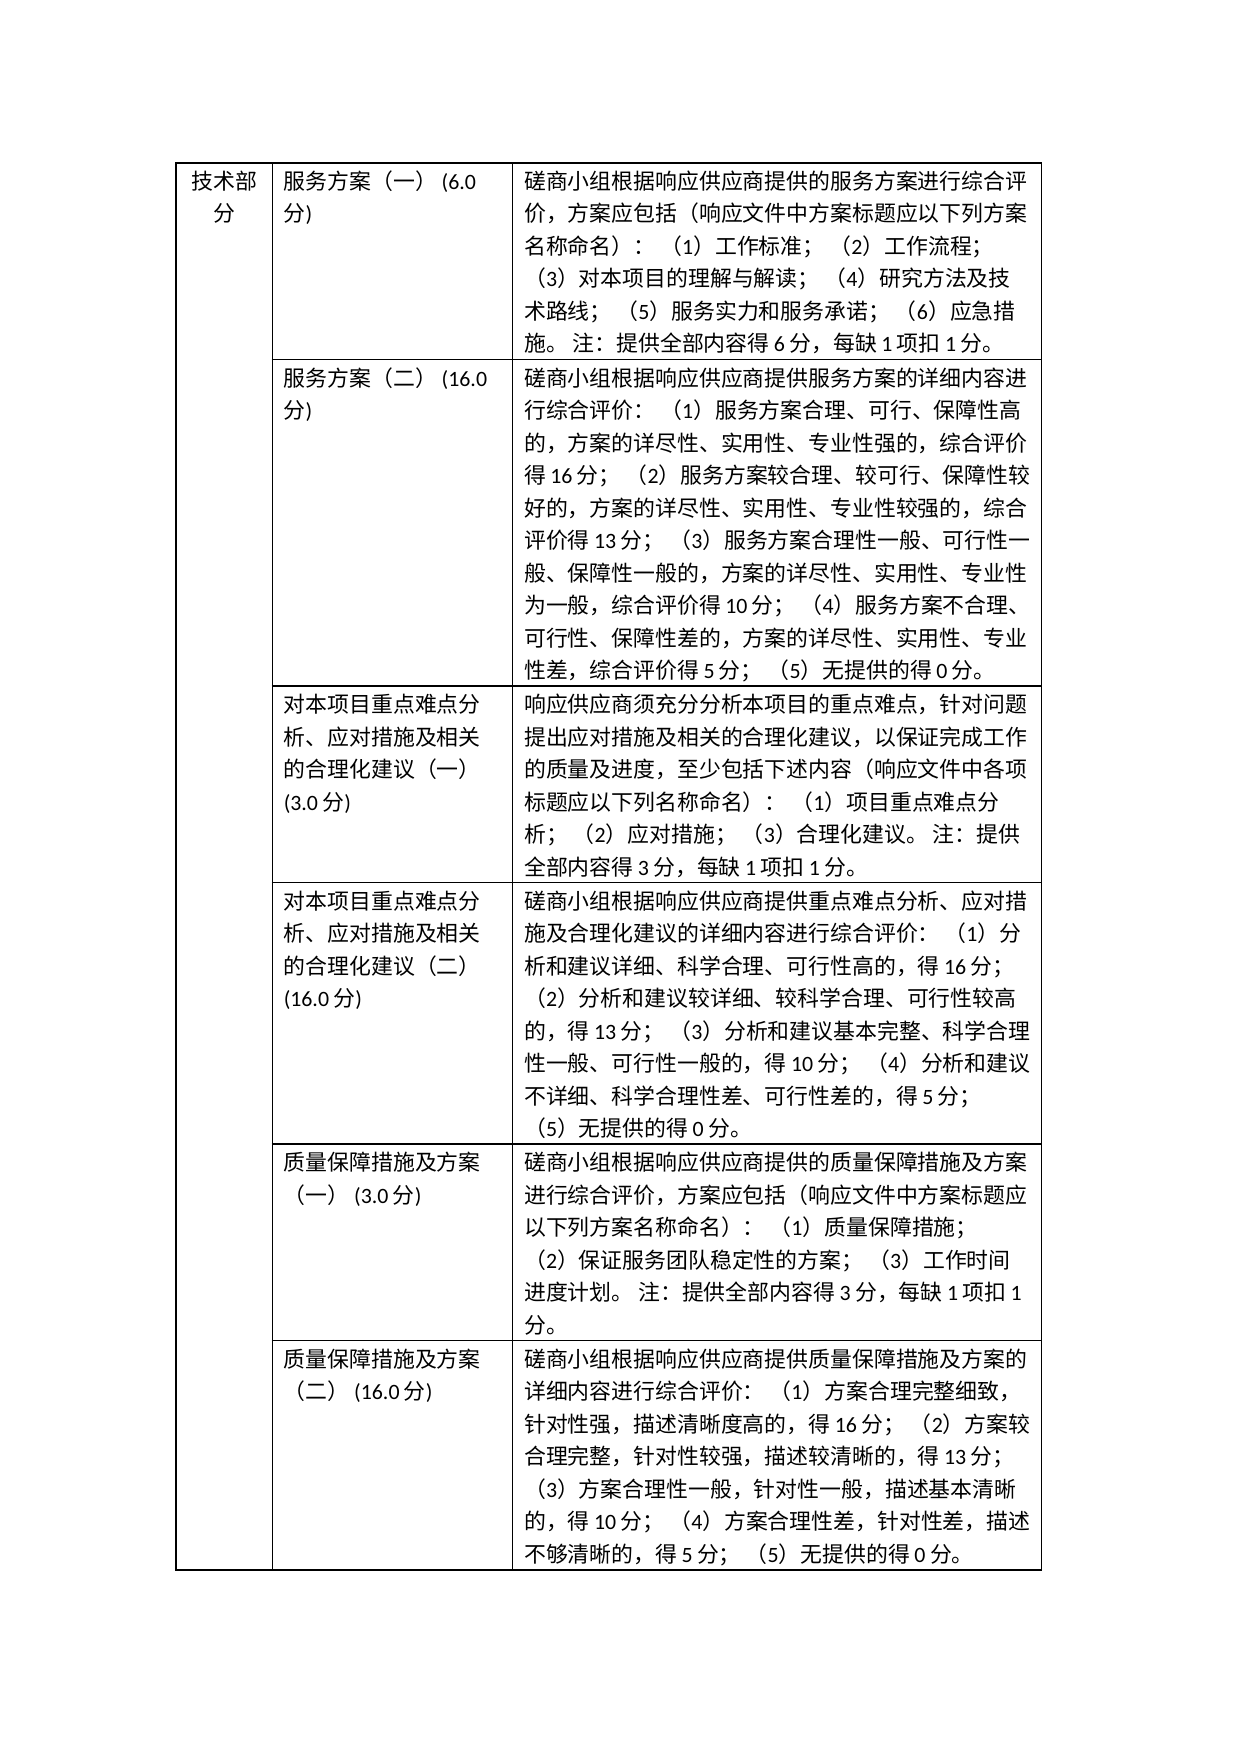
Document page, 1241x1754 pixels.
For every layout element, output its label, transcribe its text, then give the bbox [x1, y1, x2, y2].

table_cell 磋商小组根据响应供应商提供重点难点分析、应对措施及合理化建议的详细内容进行综合评价： （1）分析和建议详细、科学合理、可行性高的，得16分； （2）分析和建议较详细、较科学合理、可行性较高的，得13分； （3）分析和建议基本完整、科学合理性一般、可行性一般的，得10分； （4）分析和建议不详细、科学合理性差、可行性差的，得5分； （5）无提供的得0分。 [513, 883, 1041, 1143]
table_cell 服务方案（二） (16.0分) [273, 360, 512, 685]
table_cell 服务方案（一） (6.0分) [273, 164, 512, 358]
table_cell 对本项目重点难点分析、应对措施及相关的合理化建议（二） (16.0分) [273, 883, 512, 1143]
table_cell 磋商小组根据响应供应商提供质量保障措施及方案的详细内容进行综合评价： （1）方案合理完整细致，针对性强，描述清晰度高的，得16分； （2）方案较合理完整，针对性较强，描述较清晰的，得13分； （3）方案合理性一般，针对性一般，描述基本清晰的，得10分； （4）方案合理性差，针对性差，描述不够清晰的，得5分； （5）无提供的得0分。 [513, 1341, 1041, 1569]
table_cell 磋商小组根据响应供应商提供的服务方案进行综合评价，方案应包括（响应文件中方案标题应以下列方案名称命名）： （1）工作标准； （2）工作流程； （3）对本项目的理解与解读； （4）研究方法及技术路线； （5）服务实力和服务承诺； （6）应急措施。 注：提供全部内容得6分，每缺1项扣1分。 [513, 164, 1041, 358]
table_cell 技术部分 [177, 164, 272, 1569]
table_cell 质量保障措施及方案（一） (3.0分) [273, 1145, 512, 1340]
table_cell 质量保障措施及方案（二） (16.0分) [273, 1341, 512, 1569]
table_cell 磋商小组根据响应供应商提供服务方案的详细内容进行综合评价： （1）服务方案合理、可行、保障性高的，方案的详尽性、实用性、专业性强的，综合评价得16分； （2）服务方案较合理、较可行、保障性较好的，方案的详尽性、实用性、专业性较强的，综合评价得13分； （3）服务方案合理性一般、可行性一般、保障性一般的，方案的详尽性、实用性、专业性为一般，综合评价得10分； （4）服务方案不合理、可行性、保障性差的，方案的详尽性、实用性、专业性差，综合评价得5分； （5）无提供的得0分。 [513, 360, 1041, 685]
table_cell 磋商小组根据响应供应商提供的质量保障措施及方案进行综合评价，方案应包括（响应文件中方案标题应以下列方案名称命名）： （1）质量保障措施； （2）保证服务团队稳定性的方案； （3）工作时间进度计划。 注：提供全部内容得3分，每缺1项扣1分。 [513, 1145, 1041, 1340]
table_cell 响应供应商须充分分析本项目的重点难点，针对问题提出应对措施及相关的合理化建议，以保证完成工作的质量及进度，至少包括下述内容（响应文件中各项标题应以下列名称命名）： （1）项目重点难点分析； （2）应对措施； （3）合理化建议。 注：提供全部内容得3分，每缺1项扣1分。 [513, 687, 1041, 882]
table_cell 对本项目重点难点分析、应对措施及相关的合理化建议（一） (3.0分) [273, 687, 512, 882]
